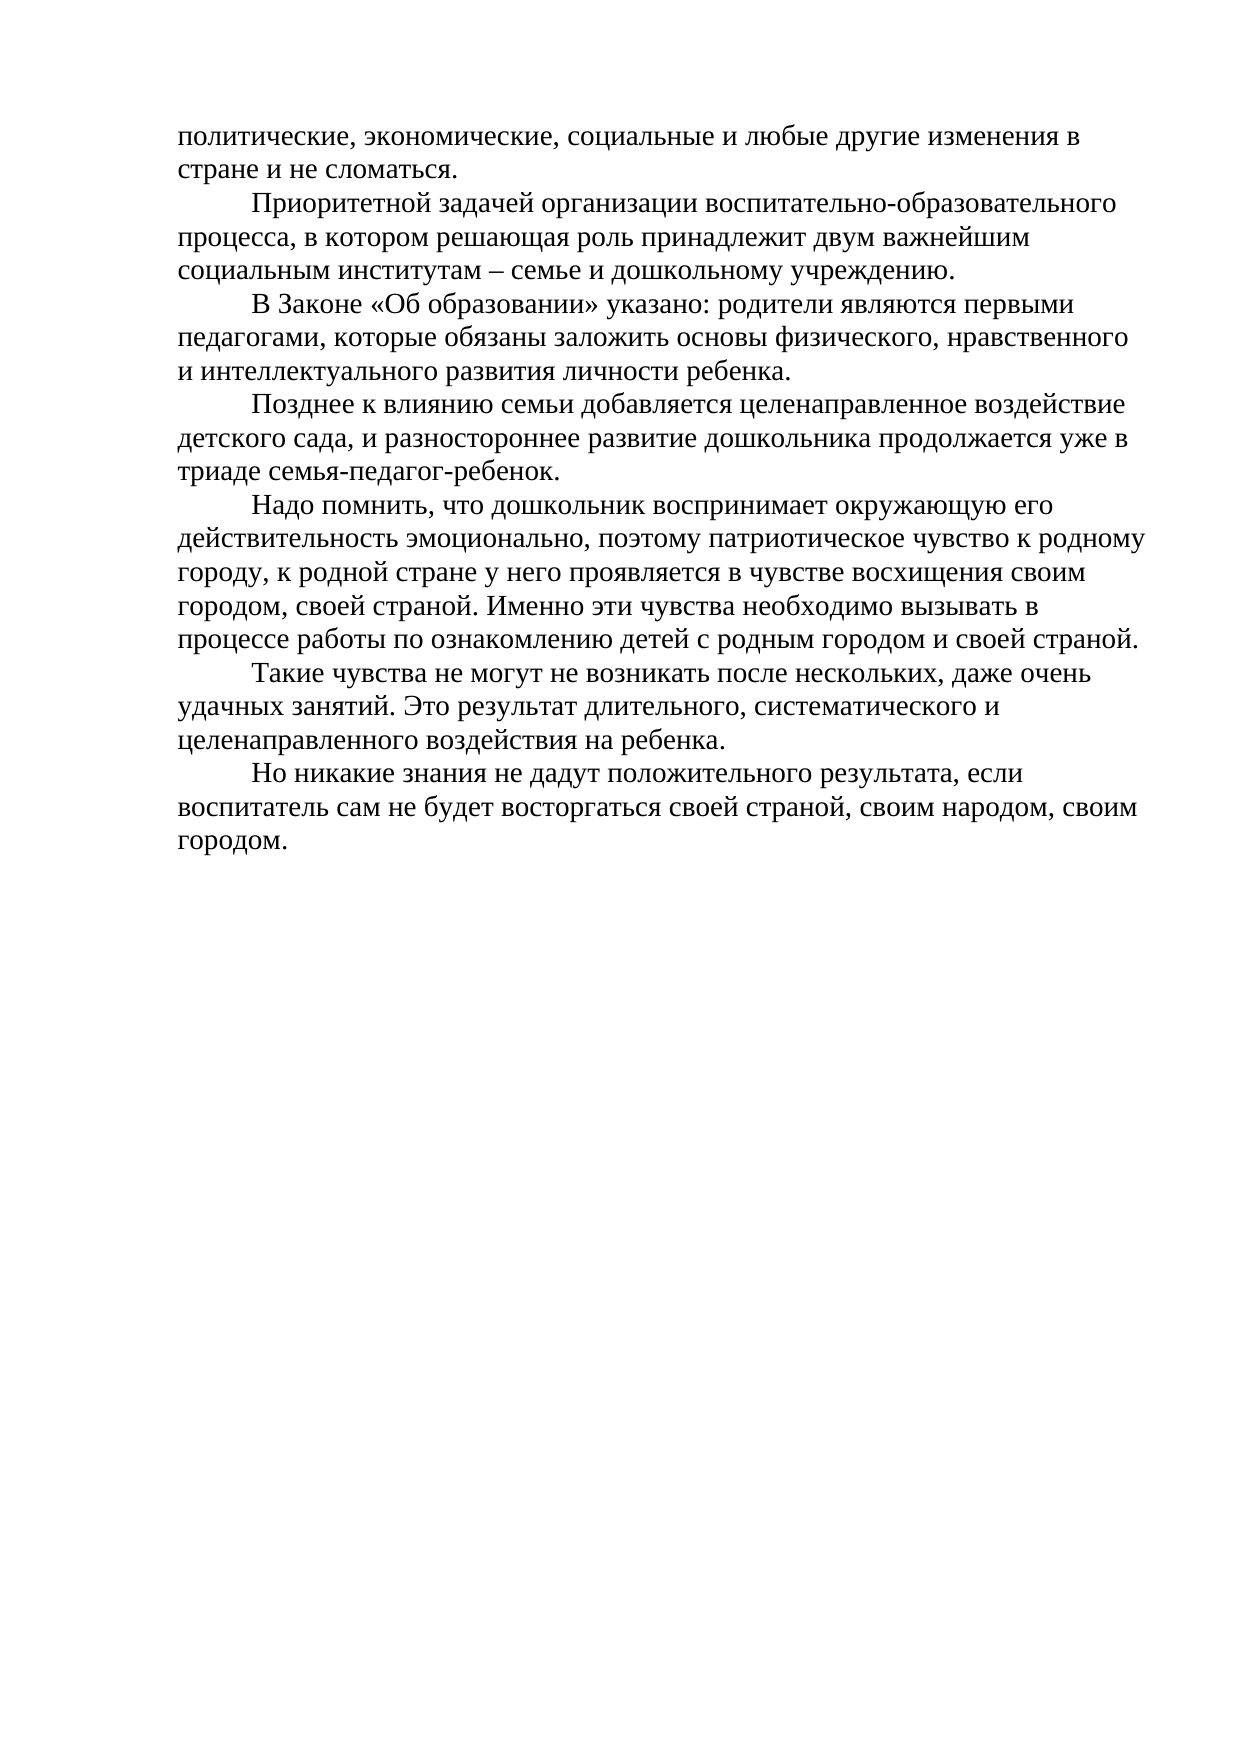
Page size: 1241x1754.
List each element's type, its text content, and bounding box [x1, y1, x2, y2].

text Но никакие знания не дадут положительного результата, если воспитатель сам не будет восторгаться своей страной, своим народом, своим городом. [177, 755, 1152, 856]
text Такие чувства не могут не возникать после нескольких, даже очень удачных занятий. Это результат длительного, систематического и целенаправленного воздействия на ребенка. [177, 655, 1152, 755]
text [177, 118, 1152, 185]
text Приоритетной задачей организации воспитательно-образовательного процесса, в котором решающая роль принадлежит двум важнейшим социальным институтам – семье и дошкольному учреждению. [177, 185, 1152, 286]
text В Законе «Об образовании» указано: родители являются первыми педагогами, которые обязаны заложить основы физического, нравственного и интеллектуального развития личности ребенка. [177, 286, 1152, 386]
text Позднее к влиянию семьи добавляется целенаправленное воздействие детского сада, и разностороннее развитие дошкольника продолжается уже в триаде семья-педагог-ребенок. [177, 386, 1152, 487]
text Надо помнить, что дошкольник воспринимает окружающую его действительность эмоционально, поэтому патриотическое чувство к родному городу, к родной стране у него проявляется в чувстве восхищения своим городом, своей страной. Именно эти чувства необходимо вызывать в процессе работы по ознакомлению детей с родным городом и своей страной. [177, 487, 1152, 655]
